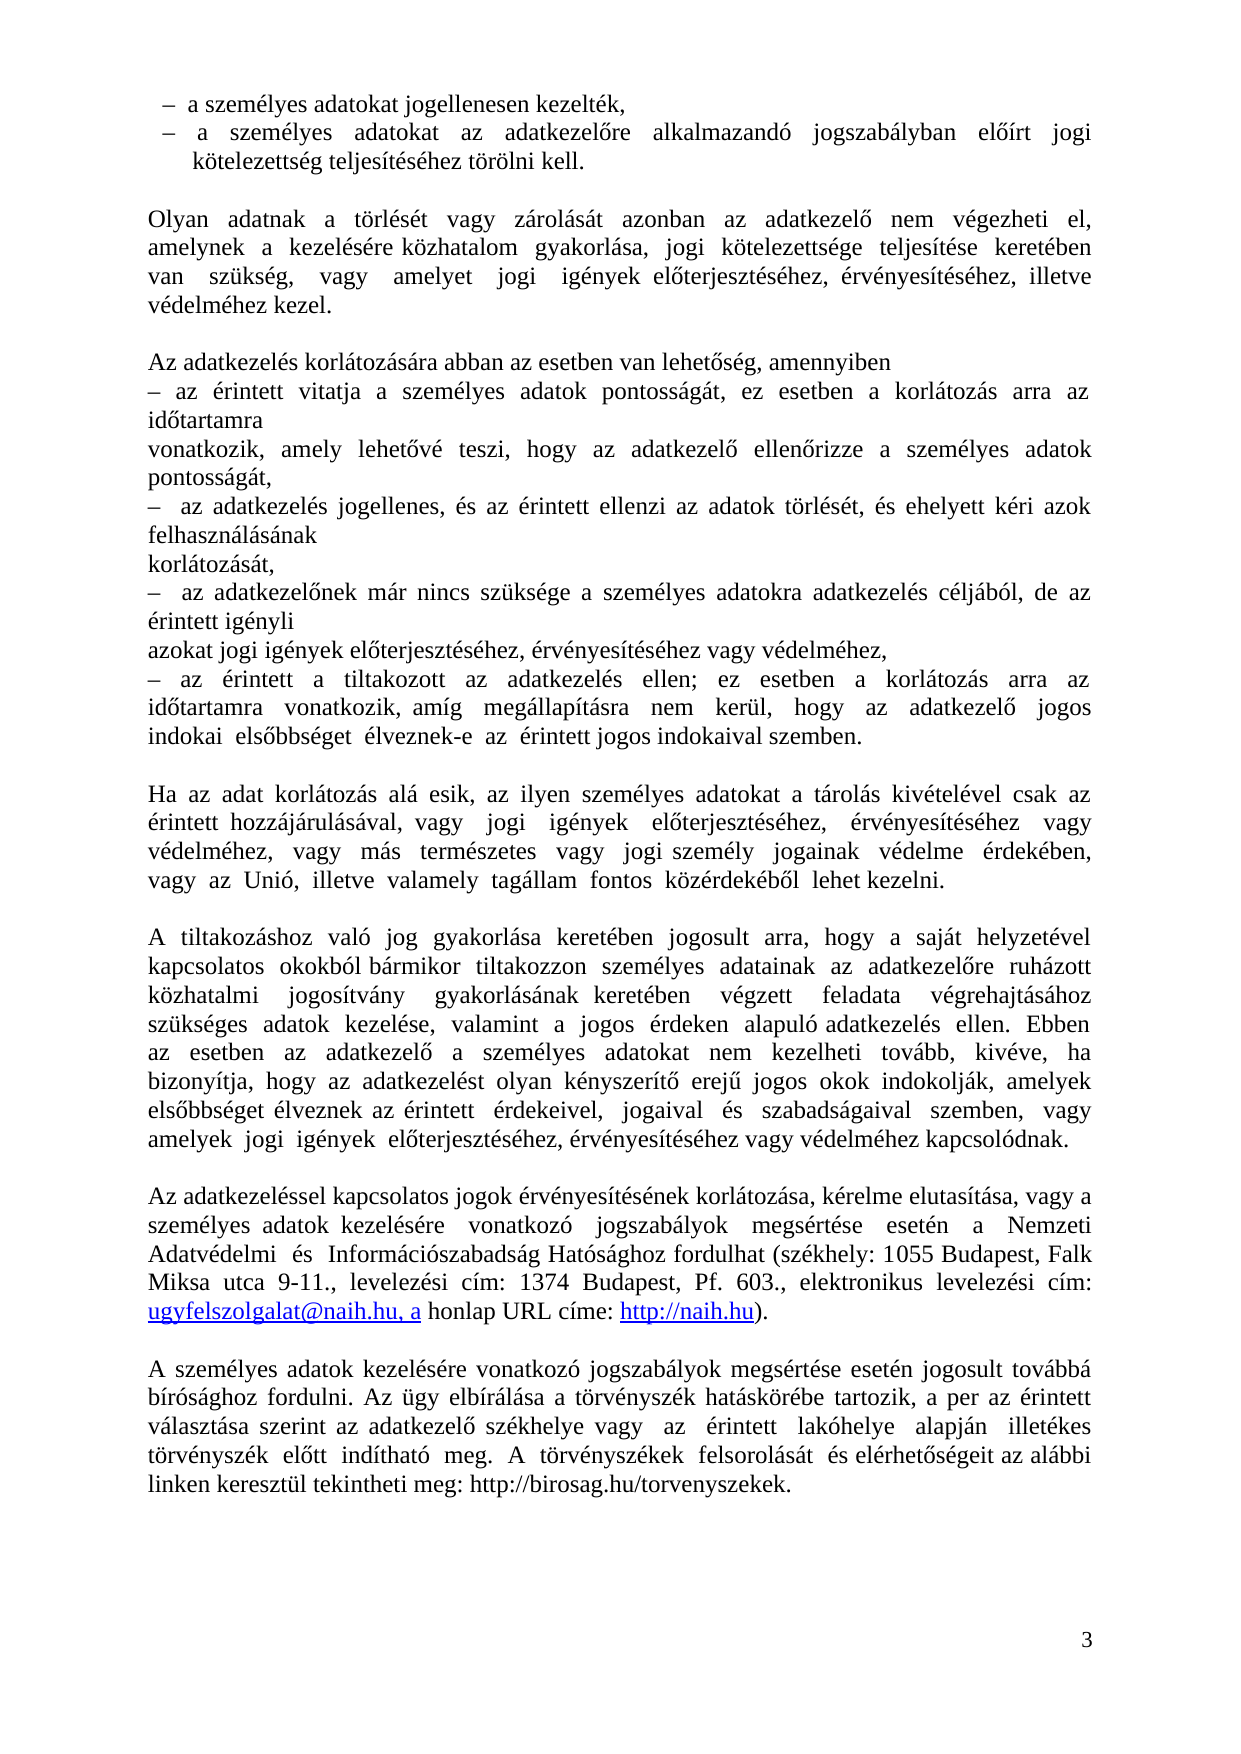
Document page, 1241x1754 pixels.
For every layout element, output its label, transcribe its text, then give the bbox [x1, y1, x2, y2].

text – az adatkezelés jogellenes, és az érintett ellenzi az adatok törlését, és ehelyett kéri azok felhasználásának [148, 491, 1092, 549]
text – az adatkezelőnek már nincs szüksége a személyes adatokra adatkezelés céljából, de az érintett igényli [148, 577, 1092, 635]
text – a személyes adatokat az adatkezelőre alkalmazandó jogszabályban előírt jogi kötelezettség teljesítéséhez törölni kell. [162, 117, 1092, 175]
text – az érintett a tiltakozott az adatkezelés ellen; ez esetben a korlátozás arra az időtartamra vonatkozik, amíg megállapításra nem kerül, hogy az adatkezelő jogos indokai elsőbbséget élveznek-e az érintett jogos indokaival szemben. [148, 664, 1092, 750]
text vonatkozik, amely lehetővé teszi, hogy az adatkezelő ellenőrizze a személyes adatok pontosságát, [148, 434, 1092, 491]
text – az érintett vitatja a személyes adatok pontosságát, ez esetben a korlátozás arra az időtartamra [148, 376, 1092, 434]
text korlátozását, [148, 549, 1092, 577]
text Olyan adatnak a törlését vagy zárolását azonban az adatkezelő nem végezheti el, amelynek a kezelésére közhatalom gyakorlása, jogi kötelezettsége teljesítése keretében van szükség, vagy amelyet jogi igények előterjesztéséhez, érvényesítéséhez, illetve védelméhez kezel. [148, 204, 1092, 319]
text azokat jogi igények előterjesztéséhez, érvényesítéséhez vagy védelméhez, [148, 635, 1092, 664]
text – a személyes adatokat jogellenesen kezelték, [162, 89, 1092, 117]
text Ha az adat korlátozás alá esik, az ilyen személyes adatokat a tárolás kivételével csak az érintett hozzájárulásával, vagy jogi igények előterjesztéséhez, érvényesítéséhez vagy védelméhez, vagy más természetes vagy jogi személy jogainak védelme érdekében, vagy az Unió, illetve valamely tagállam fontos közérdekéből lehet kezelni. [148, 779, 1092, 894]
text Az adatkezeléssel kapcsolatos jogok érvényesítésének korlátozása, kérelme elutasítása, vagy a személyes adatok kezelésére vonatkozó jogszabályok megsértése esetén a Nemzeti Adatvédelmi és Információszabadság Hatósághoz fordulhat (székhely: 1055 Budapest, Falk Miksa utca 9-11., levelezési cím: 1374 Budapest, Pf. 603., elektronikus levelezési cím: ugyfelszolgalat@naih.hu, a honlap URL címe: http://naih.hu). [148, 1181, 1092, 1325]
text A személyes adatok kezelésére vonatkozó jogszabályok megsértése esetén jogosult továbbá bírósághoz fordulni. Az ügy elbírálása a törvényszék hatáskörébe tartozik, a per az érintett választása szerint az adatkezelő székhelye vagy az érintett lakóhelye alapján illetékes törvényszék előtt indítható meg. A törvényszékek felsorolását és elérhetőségeit az alábbi linken keresztül tekintheti meg: http://birosag.hu/torvenyszekek. [148, 1354, 1092, 1497]
text A tiltakozáshoz való jog gyakorlása keretében jogosult arra, hogy a saját helyzetével kapcsolatos okokból bármikor tiltakozzon személyes adatainak az adatkezelőre ruházott közhatalmi jogosítvány gyakorlásának keretében végzett feladata végrehajtásához szükséges adatok kezelése, valamint a jogos érdeken alapuló adatkezelés ellen. Ebben az esetben az adatkezelő a személyes adatokat nem kezelheti tovább, kivéve, ha bizonyítja, hogy az adatkezelést olyan kényszerítő erejű jogos okok indokolják, amelyek elsőbbséget élveznek az érintett érdekeivel, jogaival és szabadságaival szemben, vagy amelyek jogi igények előterjesztéséhez, érvényesítéséhez vagy védelméhez kapcsolódnak. [148, 922, 1092, 1152]
text Az adatkezelés korlátozására abban az esetben van lehetőség, amennyiben [148, 347, 1092, 376]
